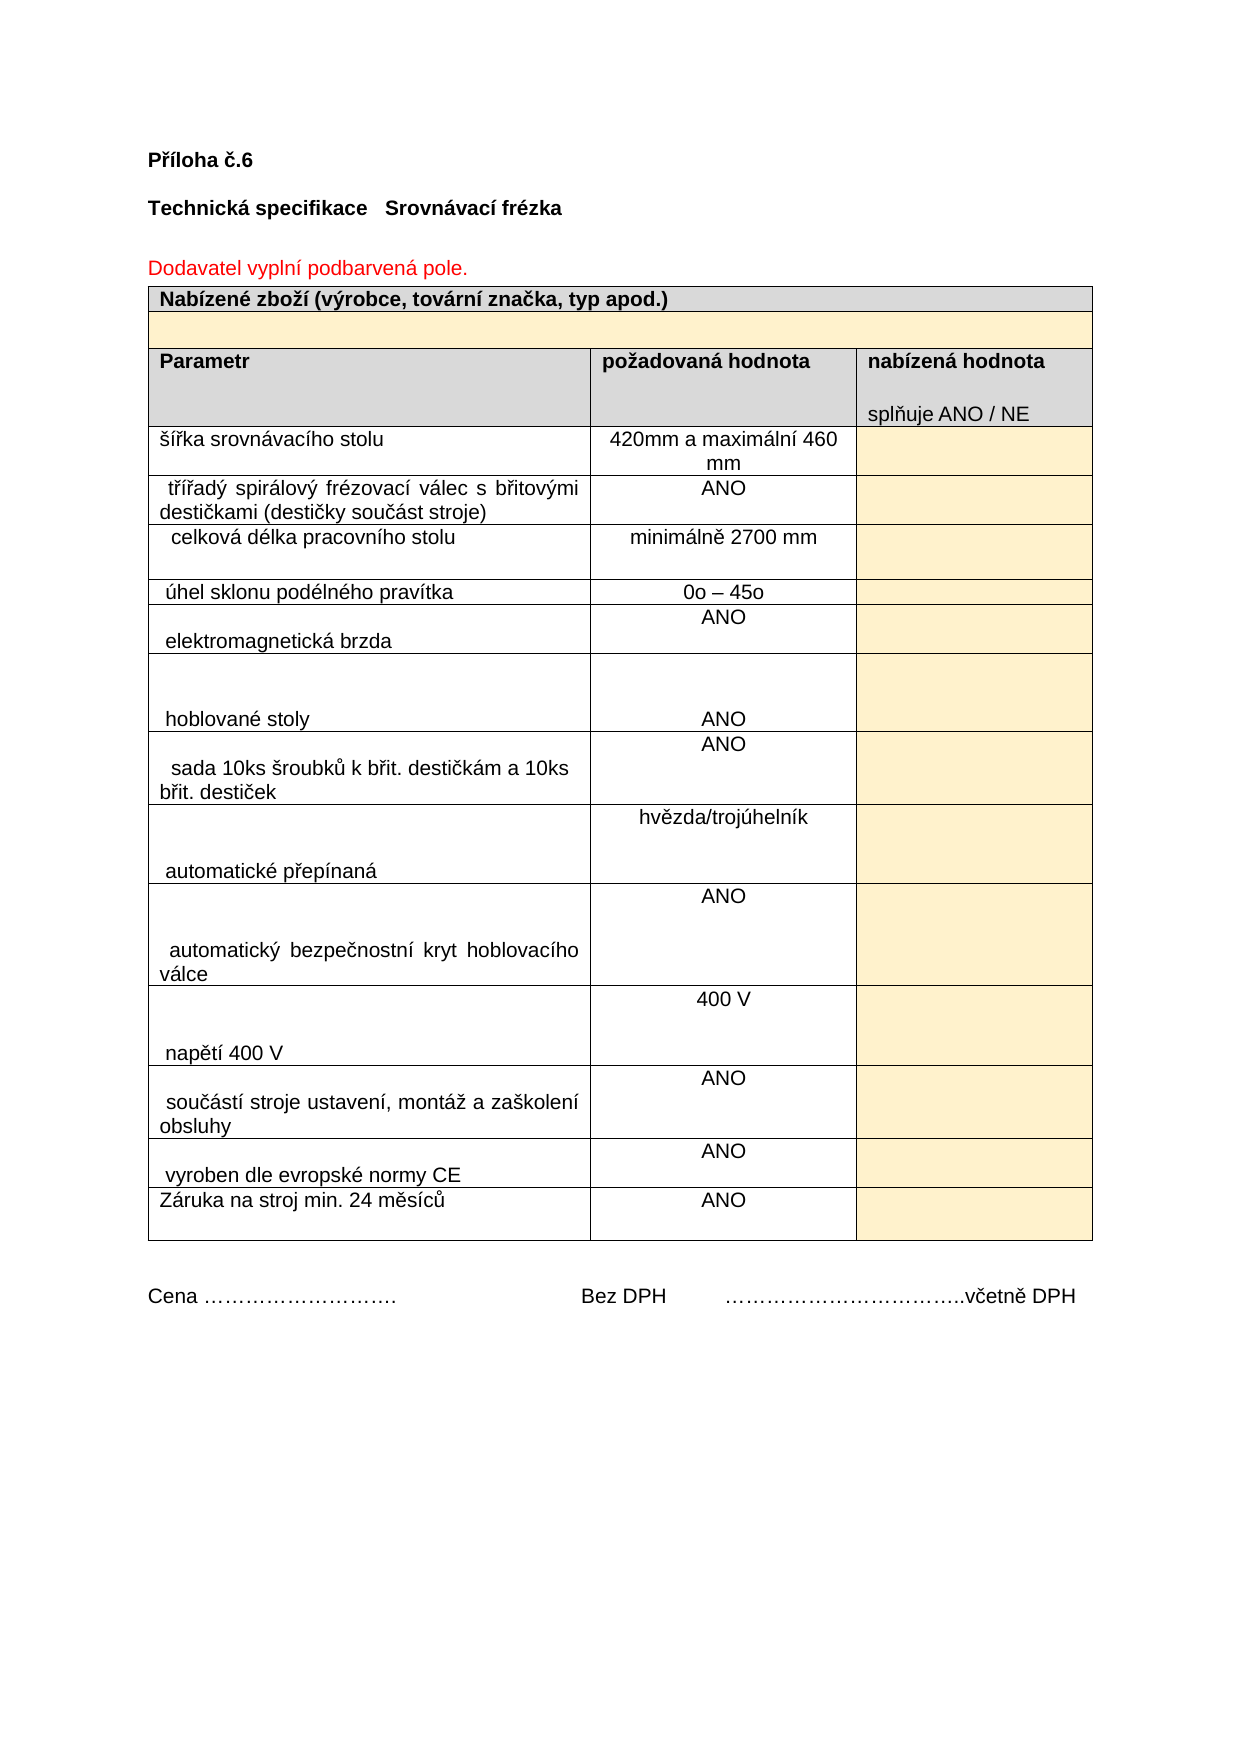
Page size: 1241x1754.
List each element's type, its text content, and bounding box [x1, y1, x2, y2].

table_cell šířka srovnávacího stolu [149, 427, 590, 475]
table_cell ANO [591, 1066, 856, 1138]
table_cell [857, 1188, 1092, 1240]
table_cell automatické přepínaná [149, 805, 590, 883]
table_cell [857, 427, 1092, 475]
table_cell ANO [591, 1139, 856, 1187]
table_cell [857, 525, 1092, 579]
table_cell [857, 805, 1092, 883]
table_cell 420mm a maximální 460 mm [591, 427, 856, 475]
table_cell [857, 476, 1092, 524]
table_cell [857, 605, 1092, 653]
text Technická specifikace Srovnávací frézka [148, 196, 1093, 219]
table_cell ANO [591, 1188, 856, 1240]
table_cell ANO [591, 884, 856, 985]
table_cell [857, 732, 1092, 804]
table_cell [857, 1139, 1092, 1187]
table_cell součástí stroje ustavení, montáž a zaškolení obsluhy [149, 1066, 590, 1138]
table_cell Parametr [149, 349, 590, 426]
text Dodavatel vyplní podbarvená pole. [148, 256, 1093, 280]
table_cell ANO [591, 732, 856, 804]
text Cena ………………………. Bez DPH ……………………………..včetně DPH [148, 1284, 1093, 1308]
table_cell hvězda/trojúhelník [591, 805, 856, 883]
table_cell hoblované stoly [149, 654, 590, 731]
table_header Nabízené zboží (výrobce, tovární značka, typ apod.) [149, 287, 1092, 311]
table_cell Záruka na stroj min. 24 měsíců [149, 1188, 590, 1240]
table_cell ANO [591, 654, 856, 731]
table_cell 0o – 45o [591, 580, 856, 604]
table_cell automatický bezpečnostní kryt hoblovacího válce [149, 884, 590, 985]
table_cell [857, 986, 1092, 1065]
table_cell nabízená hodnota splňuje ANO / NE [857, 349, 1092, 426]
text Příloha č.6 [148, 148, 1093, 172]
table_cell úhel sklonu podélného pravítka [149, 580, 590, 604]
table_cell vyroben dle evropské normy CE [149, 1139, 590, 1187]
table_cell elektromagnetická brzda [149, 605, 590, 653]
table_cell [857, 654, 1092, 731]
table_cell [857, 580, 1092, 604]
table_cell [857, 1066, 1092, 1138]
table_cell ANO [591, 476, 856, 524]
table_cell ANO [591, 605, 856, 653]
table_cell napětí 400 V [149, 986, 590, 1065]
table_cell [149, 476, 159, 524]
table_cell celková délka pracovního stolu [149, 525, 590, 579]
table_cell sada 10ks šroubků k břit. destičkám a 10ks břit. destiček [149, 732, 590, 804]
table_cell [149, 312, 1092, 348]
table_cell požadovaná hodnota [591, 349, 856, 426]
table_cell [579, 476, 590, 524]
table_cell [857, 884, 1092, 985]
table_cell minimálně 2700 mm [591, 525, 856, 579]
table_cell 400 V [591, 986, 856, 1065]
